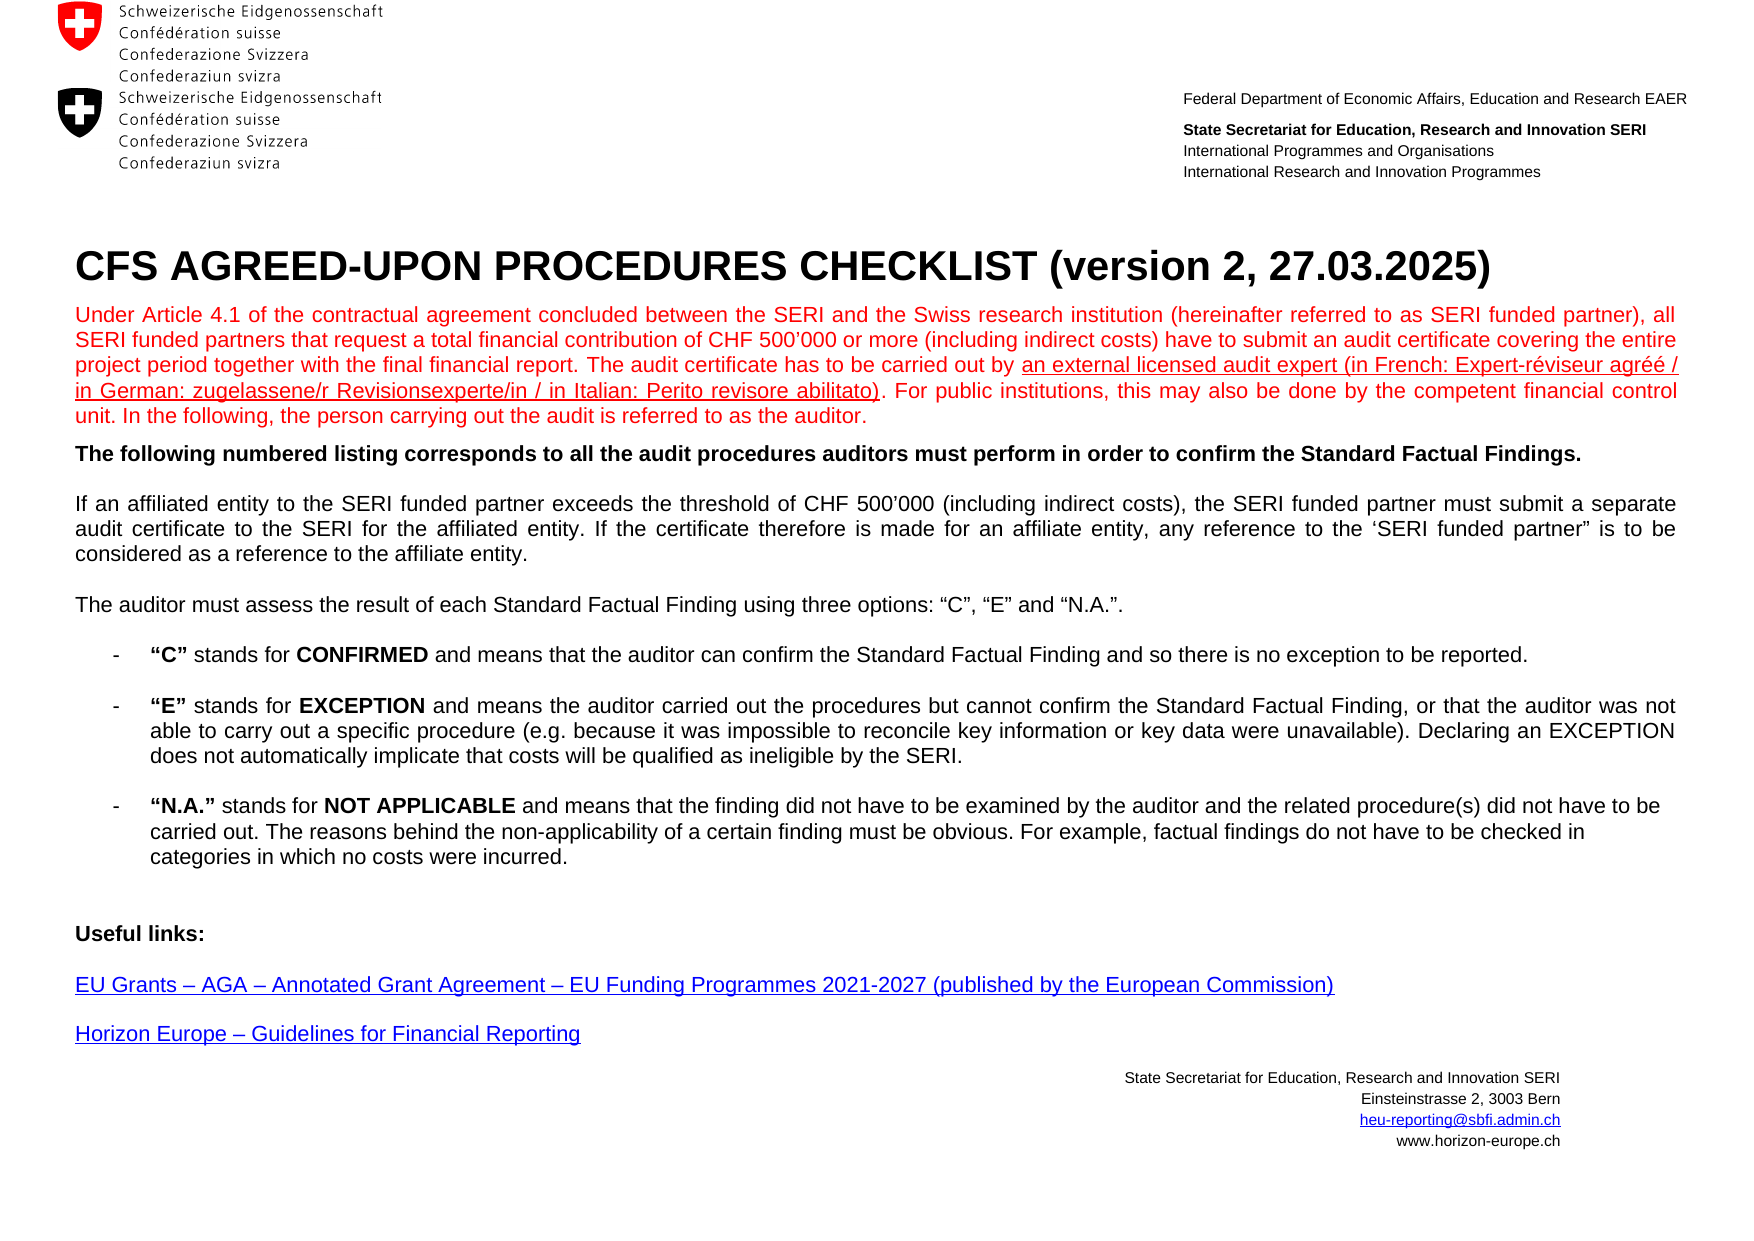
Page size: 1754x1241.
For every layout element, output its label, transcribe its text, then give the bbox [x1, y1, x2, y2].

text CFS AGREED-UPON PROCEDURES CHECKLIST (version 2, 27.03.2025) [75, 241, 1679, 289]
text If an affiliated entity to the SERI funded partner exceeds the threshold of CHF 500’000 (including indirect costs), the SERI funded partner must submit a separate audit certificate to the SERI for the affiliated entity. If the certificate therefore is made for an affiliate entity, any reference to the ‘SERI funded partner” is to be considered as a reference to the affiliate entity. [75, 491, 1679, 566]
list “N.A.” stands for NOT APPLICABLE and means that the finding did not have to be examined by the auditor and the related procedure(s) did not have to be carried out. The reasons behind the non-applicability of a certain finding must be obvious. For example, factual findings do not have to be checked in categories in which no costs were incurred. [112, 793, 1679, 869]
text Horizon Europe – Guidelines for Financial Reporting [75, 1021, 1679, 1046]
picture [57, 1, 383, 82]
text Under Article 4.1 of the contractual agreement concluded between the SERI and the Swiss research institution (hereinafter referred to as SERI funded partner), all SERI funded partners that request a total financial contribution of CHF 500’000 or more (including indirect costs) have to submit an audit certificate covering the entire project period together with the final financial report. The audit certificate has to be carried out by an external licensed audit expert (in French: Expert-réviseur agréé / in German: zugelassene/r Revisionsexperte/in / in Italian: Perito revisore abilitato). For public institutions, this may also be done by the competent financial control unit. In the following, the person carrying out the audit is referred to as the auditor. [75, 302, 1679, 428]
picture [57, 88, 382, 169]
text The following numbered listing corresponds to all the audit procedures auditors must perform in order to confirm the Standard Factual Findings. [75, 440, 1679, 466]
text Useful links: [75, 921, 1679, 946]
list “C” stands for CONFIRMED and means that the auditor can confirm the Standard Factual Finding and so there is no exception to be reported. [112, 642, 1679, 667]
text The auditor must assess the result of each Standard Factual Finding using three options: “C”, “E” and “N.A.”. [75, 592, 1679, 617]
list “E” stands for EXCEPTION and means the auditor carried out the procedures but cannot confirm the Standard Factual Finding, or that the auditor was not able to carry out a specific procedure (e.g. because it was impossible to reconcile key information or key data were unavailable). Declaring an EXCEPTION does not automatically implicate that costs will be qualified as ineligible by the SERI. [112, 692, 1679, 768]
text EU Grants – AGA – Annotated Grant Agreement – EU Funding Programmes 2021-2027 (published by the European Commission) [75, 972, 1679, 997]
